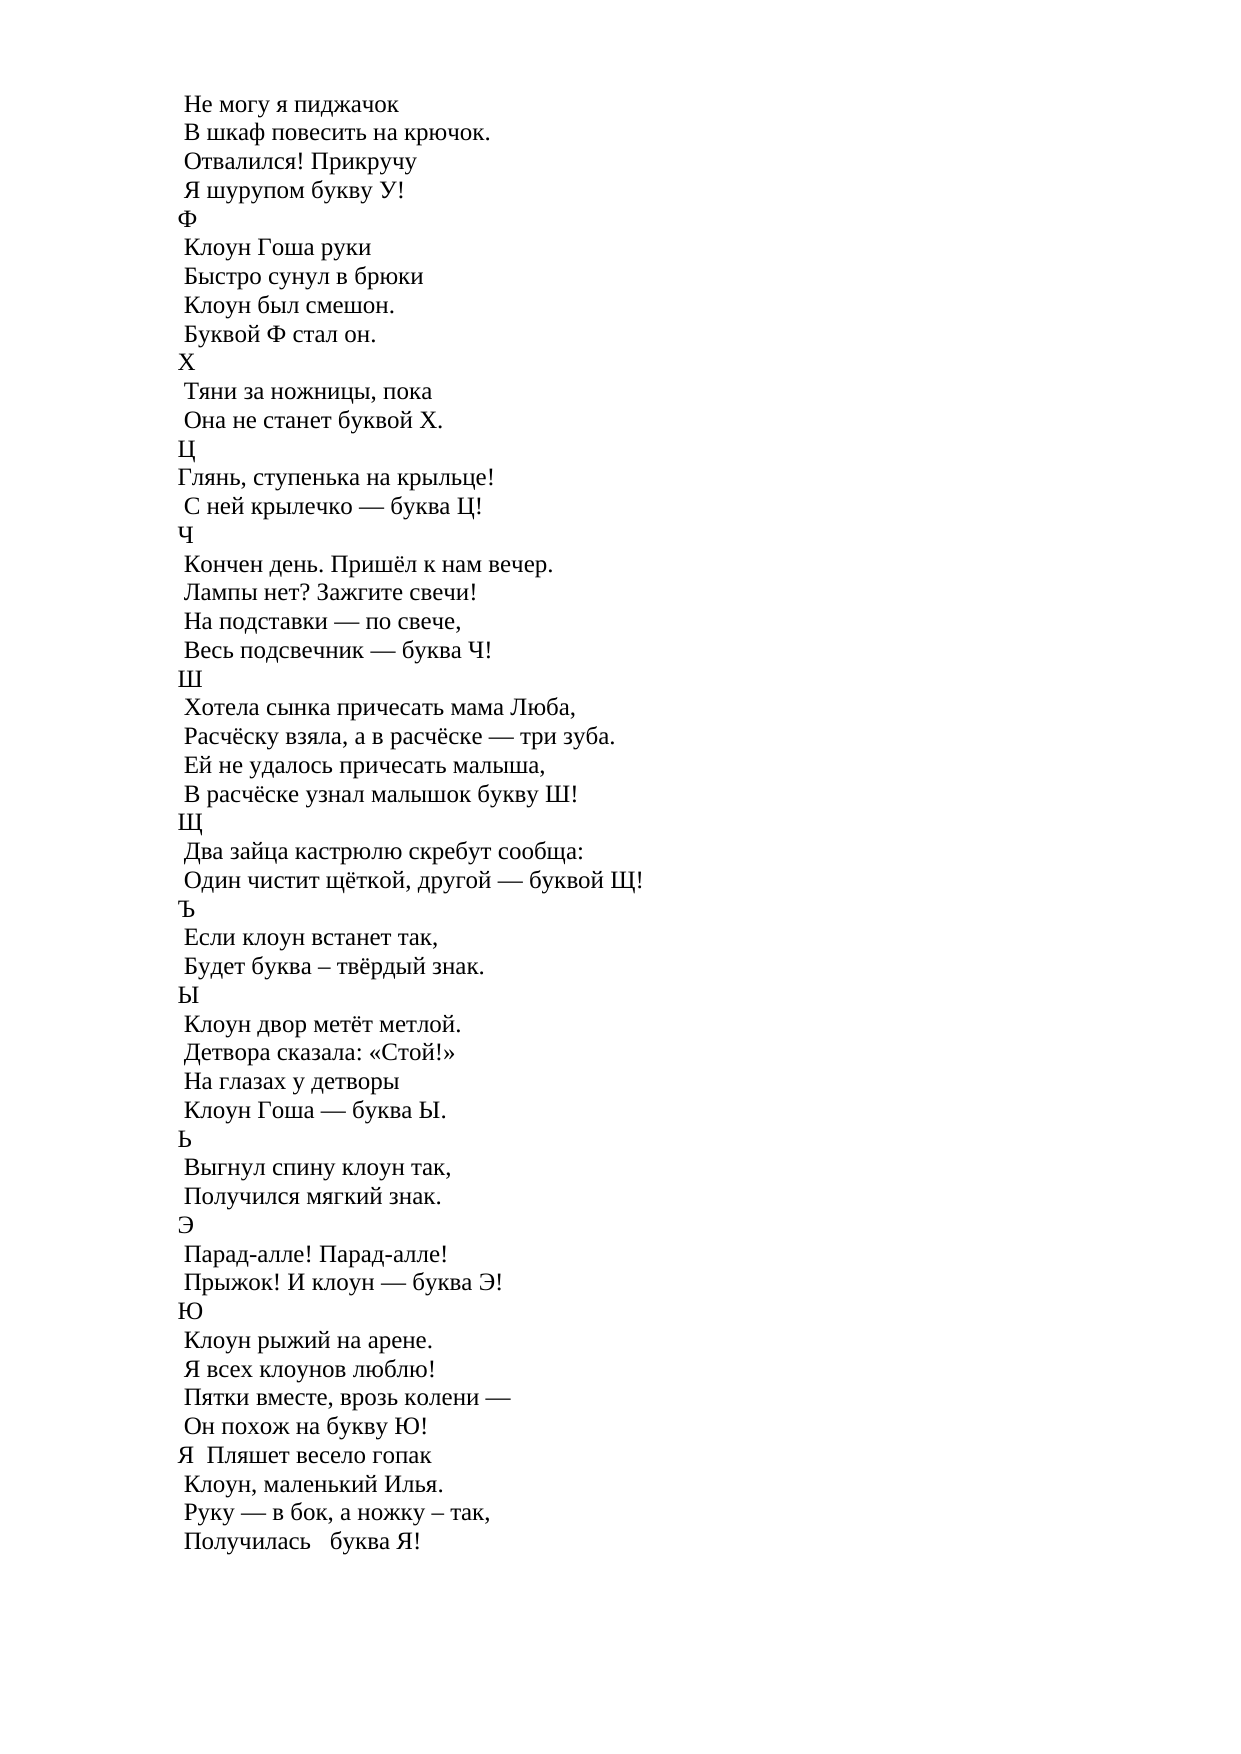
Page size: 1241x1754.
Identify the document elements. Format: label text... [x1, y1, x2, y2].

text Клоун рыжий на арене. [177, 1325, 1152, 1354]
text Тяни за ножницы, пока [177, 376, 1152, 405]
text С ней крылечко — буква Ц! [177, 491, 1152, 520]
text Пятки вместе, врозь колени — [177, 1382, 1152, 1411]
text Я шурупом букву У! [177, 175, 1152, 204]
text Один чистит щёткой, другой — буквой Щ! [177, 865, 1152, 894]
text Клоун Гоша руки [177, 232, 1152, 261]
text Два зайца кастрюлю скребут сообща: [177, 836, 1152, 865]
text Х [177, 347, 1152, 376]
text На подставки — по свече, [177, 606, 1152, 635]
text В расчёске узнал малышок букву Ш! [177, 779, 1152, 807]
text Я всех клоунов люблю! [177, 1354, 1152, 1382]
text Ы [177, 980, 1152, 1009]
text Прыжок! И клоун — буква Э! [177, 1267, 1152, 1296]
text Ш [177, 664, 1152, 692]
text Весь подсвечник — буква Ч! [177, 635, 1152, 664]
text Она не станет буквой Х. [177, 405, 1152, 434]
text Я Пляшет весело гопак [177, 1440, 1152, 1469]
text Клоун двор метёт метлой. [177, 1009, 1152, 1037]
text Ф [177, 204, 1152, 232]
text Выгнул спину клоун так, [177, 1152, 1152, 1181]
text Отвалился! Прикручу [177, 146, 1152, 175]
text Клоун Гоша — буква Ы. [177, 1095, 1152, 1124]
text Не могу я пиджачок [177, 89, 1152, 117]
text Кончен день. Пришёл к нам вечер. [177, 549, 1152, 577]
text Э [177, 1210, 1152, 1239]
text Быстро сунул в брюки [177, 261, 1152, 290]
text Хотела сынка причесать мама Люба, [177, 692, 1152, 721]
text Он похож на букву Ю! [177, 1411, 1152, 1440]
text Клоун, маленький Илья. [177, 1469, 1152, 1497]
text Буквой Ф стал он. [177, 319, 1152, 347]
text Получилась буква Я! [177, 1526, 1152, 1555]
text Ц [177, 434, 1152, 462]
text Руку — в бок, а ножку – так, [177, 1497, 1152, 1526]
text Ь [177, 1124, 1152, 1152]
text Ей не удалось причесать малыша, [177, 750, 1152, 779]
text Получился мягкий знак. [177, 1181, 1152, 1210]
text Лампы нет? Зажгите свечи! [177, 577, 1152, 606]
text Расчёску взяла, а в расчёске — три зуба. [177, 721, 1152, 750]
text Будет буква – твёрдый знак. [177, 951, 1152, 980]
text Ю [177, 1296, 1152, 1325]
text Щ [177, 807, 1152, 836]
text Детвора сказала: «Стой!» [177, 1037, 1152, 1066]
text Если клоун встанет так, [177, 922, 1152, 951]
text На глазах у детворы [177, 1066, 1152, 1095]
text Парад-алле! Парад-алле! [177, 1239, 1152, 1267]
text Клоун был смешон. [177, 290, 1152, 319]
text Ъ [177, 894, 1152, 922]
text Ч [177, 520, 1152, 549]
text Глянь, ступенька на крыльце! [177, 462, 1152, 491]
text В шкаф повесить на крючок. [177, 117, 1152, 146]
